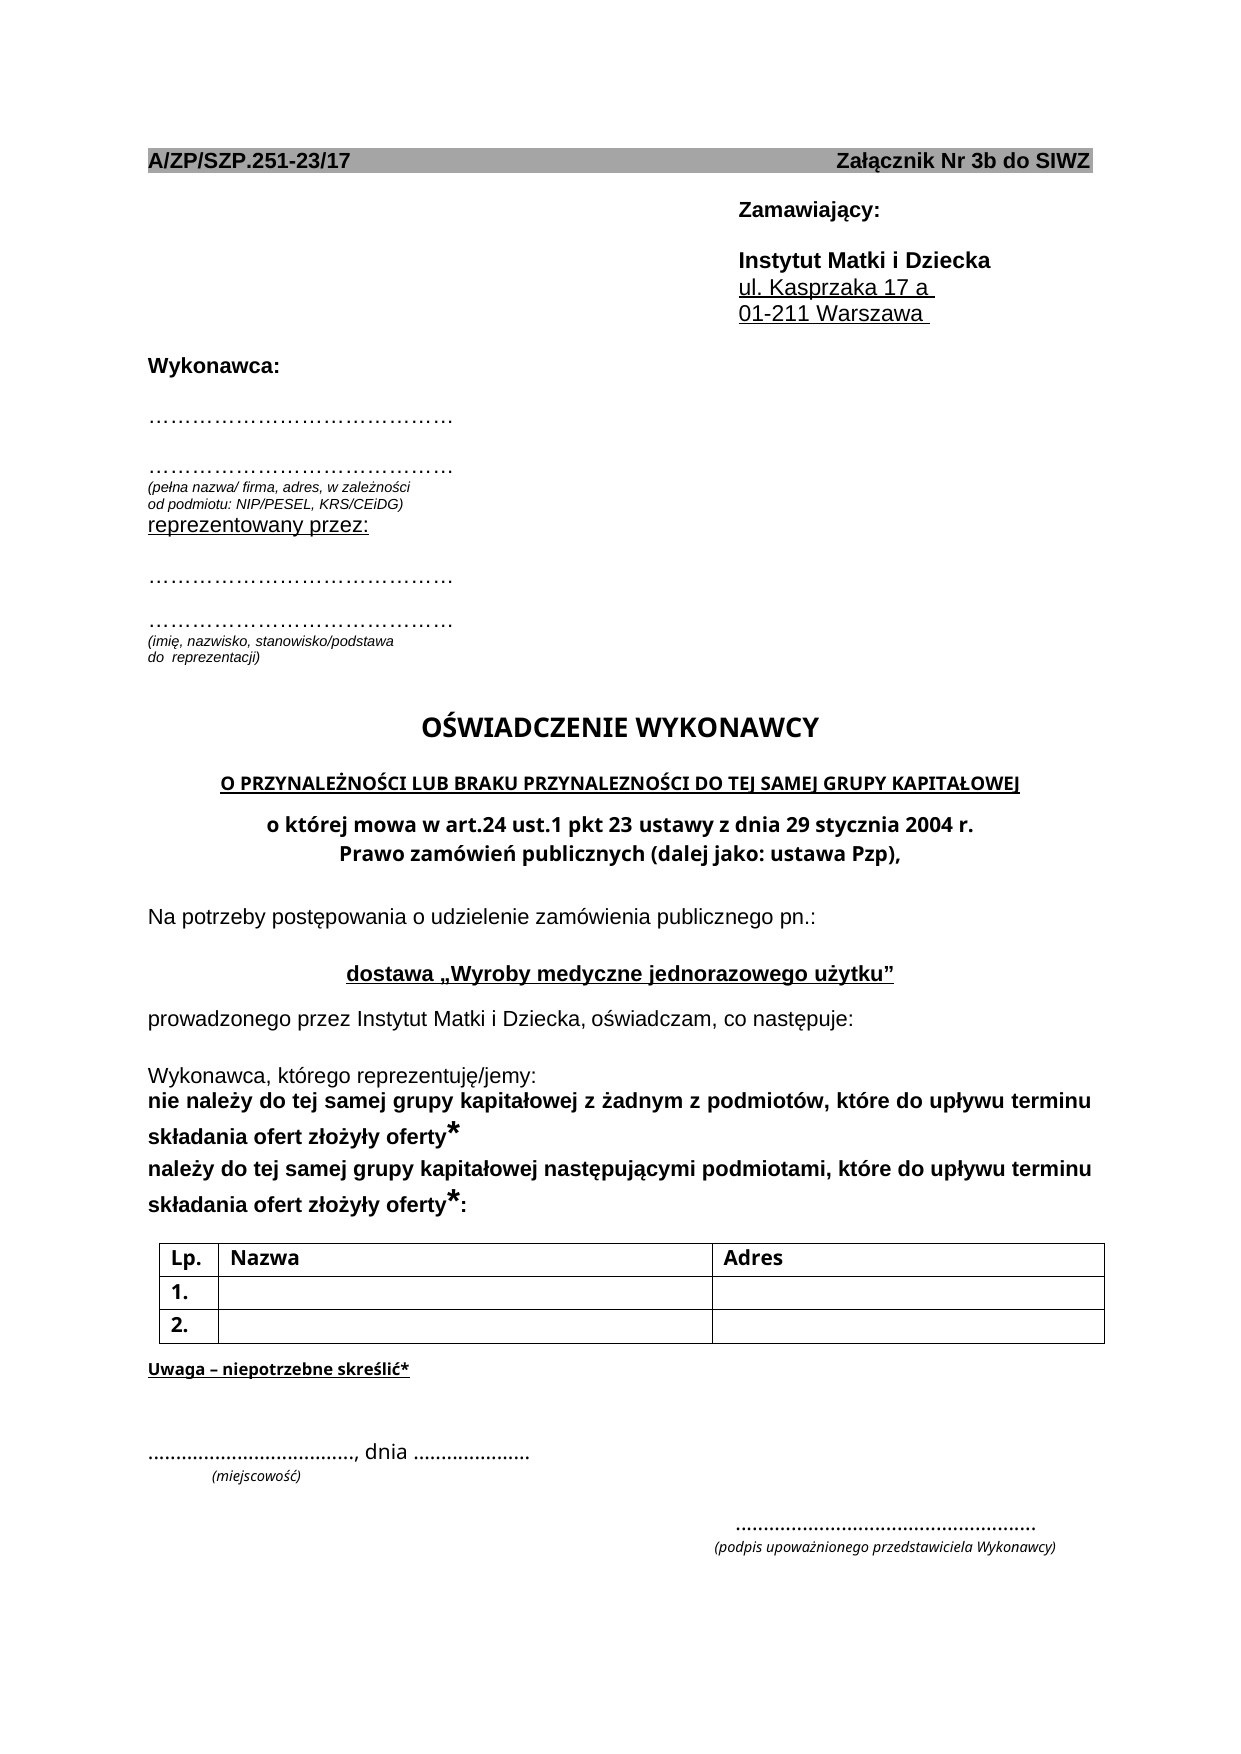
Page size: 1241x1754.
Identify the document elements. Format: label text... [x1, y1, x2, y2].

text Wykonawca: [148, 353, 1093, 378]
text Prawo zamówień publicznych (dalej jako: ustawa Pzp), [148, 839, 1093, 867]
text A/ZP/SZP.251-23/17 Załącznik Nr 3b do SIWZ [148, 148, 1093, 173]
table_cell [713, 1310, 1104, 1342]
table_header Nazwa [219, 1244, 712, 1276]
table_cell [219, 1277, 712, 1309]
text ....................................., dnia ..................... [148, 1437, 1093, 1466]
text (miejscowość) [148, 1466, 1093, 1486]
table_cell 1. [160, 1277, 218, 1309]
text 01-211 Warszawa [738, 300, 1093, 326]
table_cell [219, 1310, 712, 1342]
text …………………………………… [148, 607, 472, 632]
text Na potrzeby postępowania o udzielenie zamówienia publicznego pn.: [148, 904, 1093, 929]
text …………………………………… [148, 403, 472, 428]
text …………………………………… [148, 563, 472, 588]
text ul. Kasprzaka 17 a [738, 273, 1093, 300]
text dostawa „Wyroby medyczne jednorazowego użytku” [148, 961, 1093, 986]
text OŚWIADCZENIE WYKONAWCY [148, 708, 1093, 745]
text nie należy do tej samej grupy kapitałowej z żadnym z podmiotów, które do upływu terminu składania ofert złożyły oferty* [148, 1088, 1093, 1151]
text Uwaga – niepotrzebne skreślić* [148, 1358, 1093, 1380]
text reprezentowany przez: [148, 512, 1093, 537]
table_cell [713, 1277, 1104, 1309]
table_cell 2. [160, 1310, 218, 1342]
text Wykonawca, którego reprezentuję/jemy: [148, 1062, 1093, 1088]
text …………………………………… [148, 453, 472, 479]
text O PRZYNALEŻNOŚCI LUB BRAKU PRZYNALEZNOŚCI DO TEJ SAMEJ GRUPY KAPITAŁOWEJ [148, 771, 1093, 796]
text prowadzonego przez Instytut Matki i Dziecka, oświadczam, co następuje: [148, 1006, 1093, 1031]
text (podpis upoważnionego przedstawiciela Wykonawcy) [679, 1537, 1093, 1557]
table_header Lp. [160, 1244, 218, 1276]
text Instytut Matki i Dziecka [738, 247, 1093, 273]
text należy do tej samej grupy kapitałowej następującymi podmiotami, które do upływu terminu składania ofert złożyły oferty*: [148, 1156, 1093, 1220]
table_header Adres [713, 1244, 1104, 1276]
text (imię, nazwisko, stanowisko/podstawa do reprezentacji) [148, 632, 472, 666]
text ...................................................... [679, 1508, 1093, 1537]
text Zamawiający: [694, 197, 1093, 222]
text (pełna nazwa/ firma, adres, w zależności od podmiotu: NIP/PESEL, KRS/CEiDG) [148, 479, 472, 512]
text o której mowa w art.24 ust.1 pkt 23 ustawy z dnia 29 stycznia 2004 r. [148, 810, 1093, 839]
